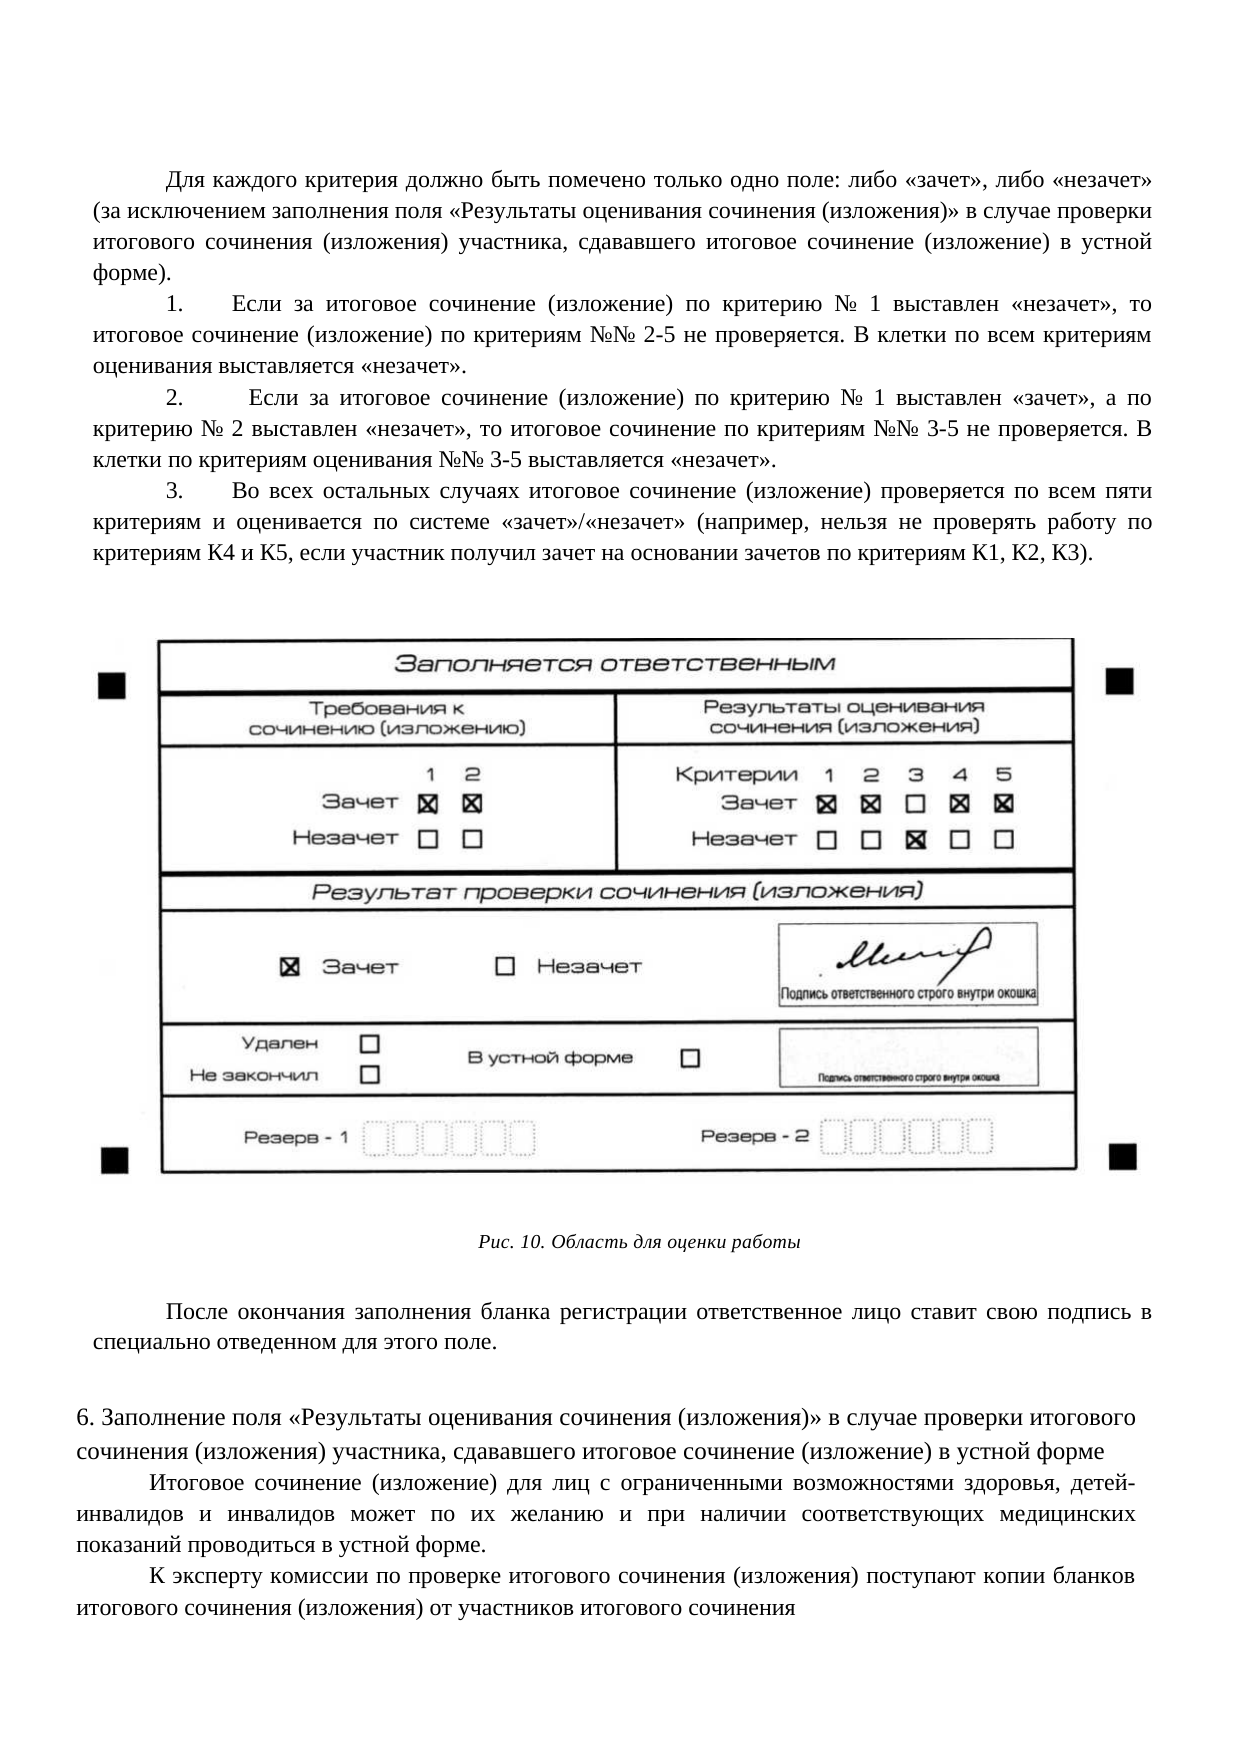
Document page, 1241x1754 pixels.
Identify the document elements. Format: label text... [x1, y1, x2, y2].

text Рис. 10. Область для оценки работы [478, 1232, 803, 1252]
picture [91, 638, 1153, 1200]
text Для каждого критерия должно быть помечено только одно поле: либо «зачет», либо «незачет» (за исключением заполнения поля «Результаты оценивания сочинения (изложения)» в случае проверки итогового сочинения (изложения) участника, сдававшего итоговое сочинение (изложение) в устной форме). [93, 163, 1154, 287]
list Если за итоговое сочинение (изложение) по критерию № 1 выставлен «зачет», а по критерию № 2 выставлен «незачет», то итоговое сочинение по критериям №№ 3-5 не проверяется. В клетки по критериям оценивания №№ 3-5 выставляется «незачет». [93, 380, 1154, 473]
text 6. Заполнение поля «Результаты оценивания сочинения (изложения)» в случае проверки итогового сочинения (изложения) участника, сдававшего итоговое сочинение (изложение) в устной форме [76, 1399, 1137, 1466]
text После окончания заполнения бланка регистрации ответственное лицо ставит свою подпись в специально отведенном для этого поле. [93, 1295, 1154, 1356]
list Если за итоговое сочинение (изложение) по критерию № 1 выставлен «незачет», то итоговое сочинение (изложение) по критериям №№ 2-5 не проверяется. В клетки по всем критериям оценивания выставляется «незачет». [93, 287, 1154, 380]
list Во всех остальных случаях итоговое сочинение (изложение) проверяется по всем пяти критериям и оценивается по системе «зачет»/«незачет» (например, нельзя не проверять работу по критериям К4 и К5, если участник получил зачет на основании зачетов по критериям К1, К2, К3). [93, 473, 1154, 566]
text Итоговое сочинение (изложение) для лиц с ограниченными возможностями здоровья, детей-инвалидов и инвалидов может по их желанию и при наличии соответствующих медицинских показаний проводиться в устной форме. [76, 1466, 1137, 1559]
text К эксперту комиссии по проверке итогового сочинения (изложения) поступают копии бланков итогового сочинения (изложения) от участников итогового сочинения [76, 1559, 1137, 1621]
